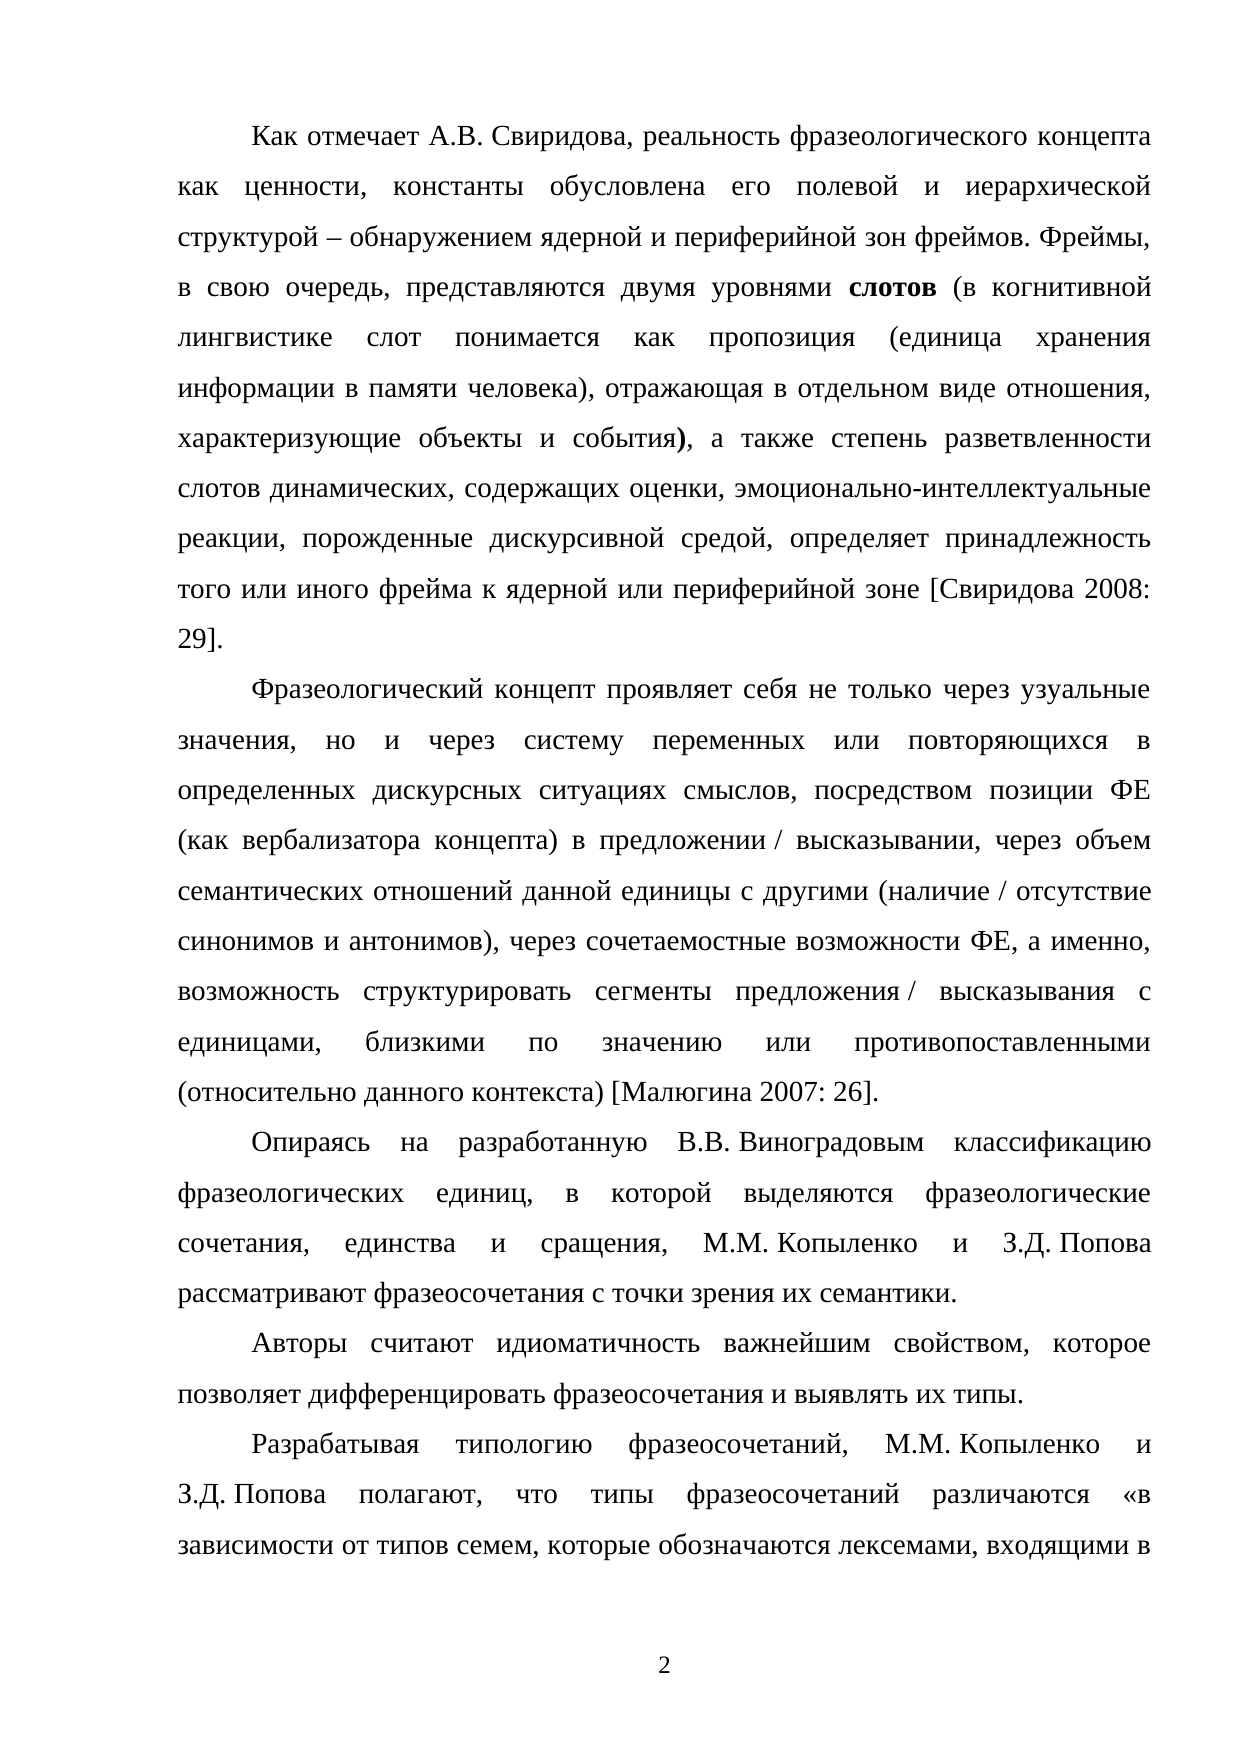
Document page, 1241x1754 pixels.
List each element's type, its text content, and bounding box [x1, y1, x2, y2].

text Как отмечает А.В. Свиридова, реальность фразеологического концепта как ценности, константы обусловлена его полевой и иерархической структурой – обнаружением ядерной и периферийной зон фреймов. Фреймы, в свою очередь, представляются двумя уровнями слотов (в когнитивной лингвистике слот понимается как пропозиция (единица хранения информации в памяти человека), отражающая в отдельном виде отношения, характеризующие объекты и события), а также степень разветвленности слотов динамических, содержащих оценки, эмоционально-интеллектуальные реакции, порожденные дискурсивной средой, определяет принадлежность того или иного фрейма к ядерной или периферийной зоне [Свиридова 2008: 29]. [177, 118, 1152, 655]
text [177, 1426, 1152, 1560]
text Фразеологический концепт проявляет себя не только через узуальные значения, но и через систему переменных или повторяющихся в определенных дискурсных ситуациях смыслов, посредством позиции ФЕ (как вербализатора концепта) в предложении / высказывании, через объем семантических отношений данной единицы с другими (наличие / отсутствие синонимов и антонимов), через сочетаемостные возможности ФЕ, а именно, возможность структурировать сегменты предложения / высказывания с единицами, близкими по значению или противопоставленными (относительно данного контекста) [Малюгина 2007: 26]. [177, 672, 1152, 1108]
text Опираясь на разработанную В.В. Виноградовым классификацию фразеологических единиц, в которой выделяются фразеологические сочетания, единства и сращения, М.М. Копыленко и З.Д. Попова рассматривают фразеосочетания с точки зрения их семантики. [177, 1124, 1152, 1309]
text Авторы считают идиоматичность важнейшим свойством, которое позволяет дифференцировать фразеосочетания и выявлять их типы. [177, 1326, 1152, 1409]
